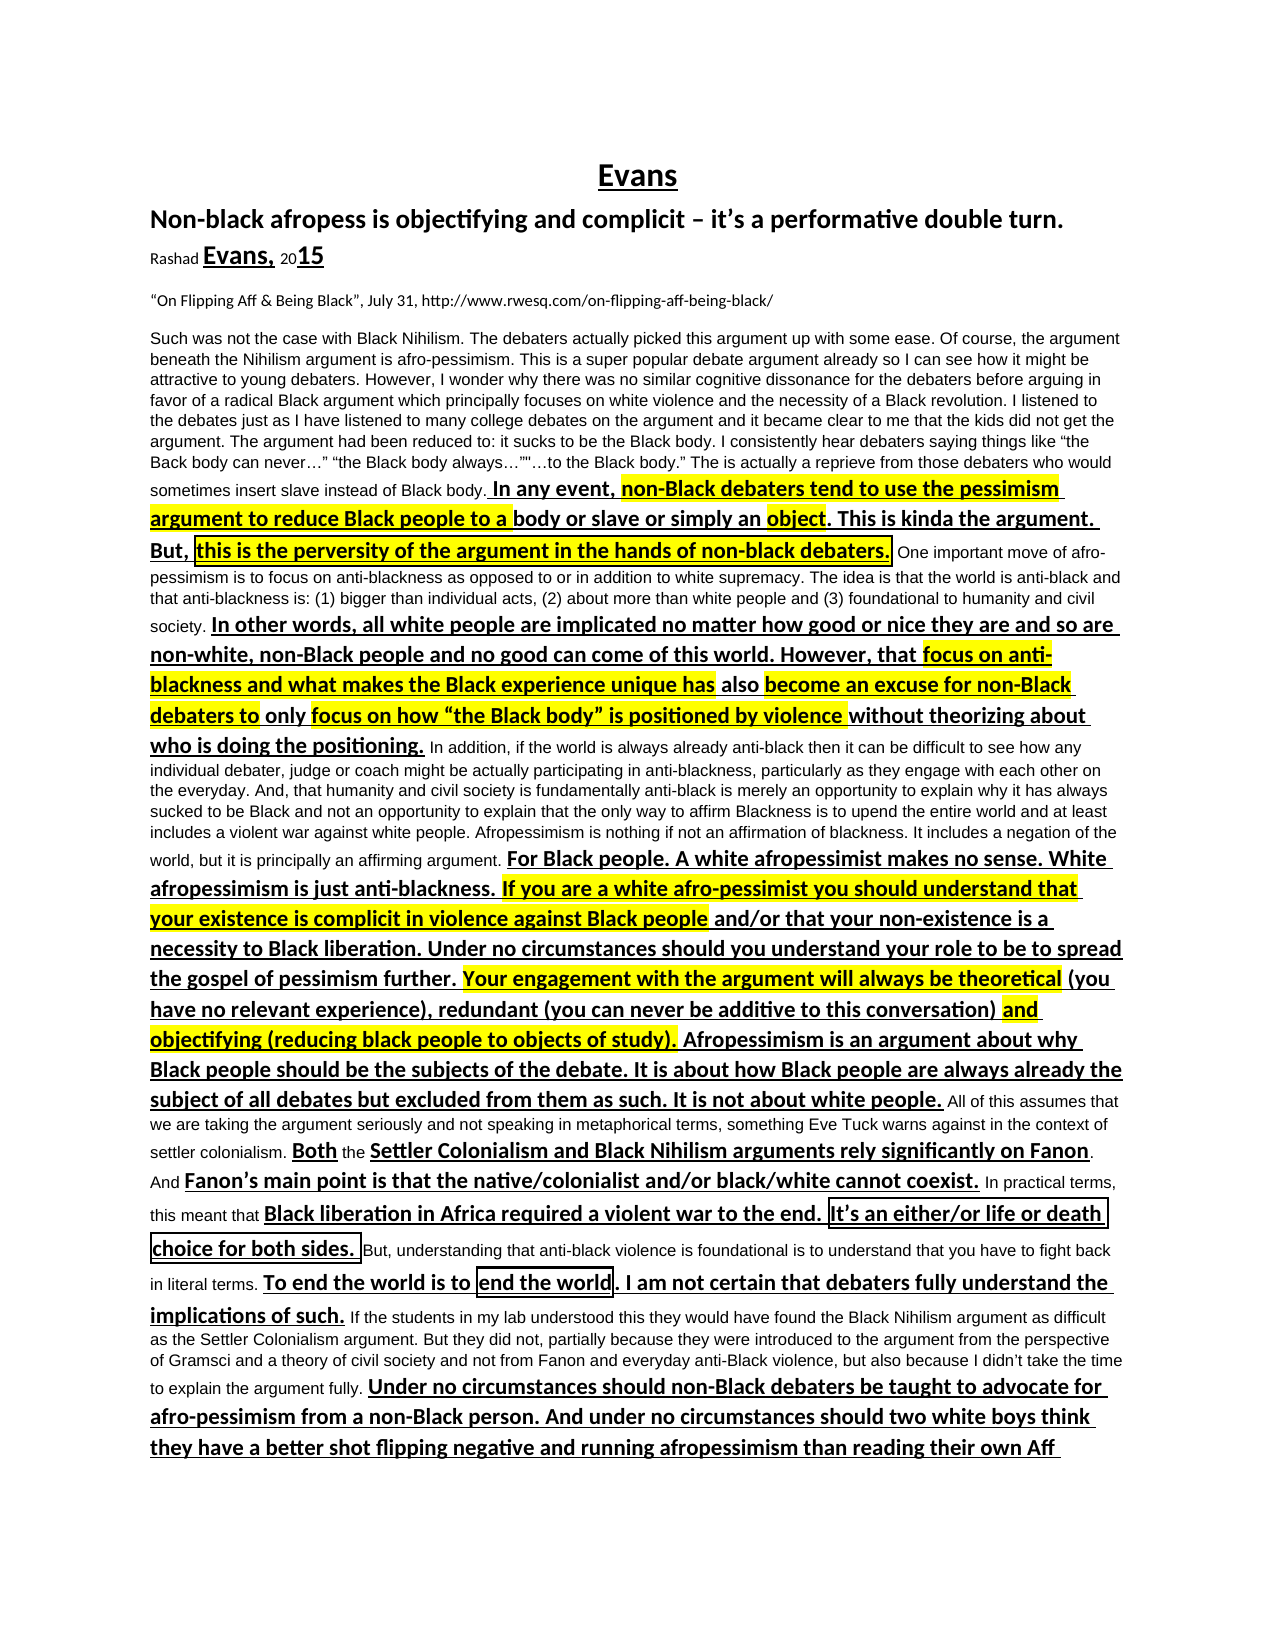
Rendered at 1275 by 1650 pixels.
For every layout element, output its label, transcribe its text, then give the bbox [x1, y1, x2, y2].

subtitle Non-black afropess is objectifying and complicit – it’s a performative double turn. [150, 202, 1125, 235]
subtitle Evans [150, 154, 1125, 195]
text “On Flipping Aff & Being Black”, July 31, http://www.rwesq.com/on-flipping-aff-being-black/ [150, 290, 1125, 311]
text Rashad Evans, 2015 [150, 238, 1125, 271]
